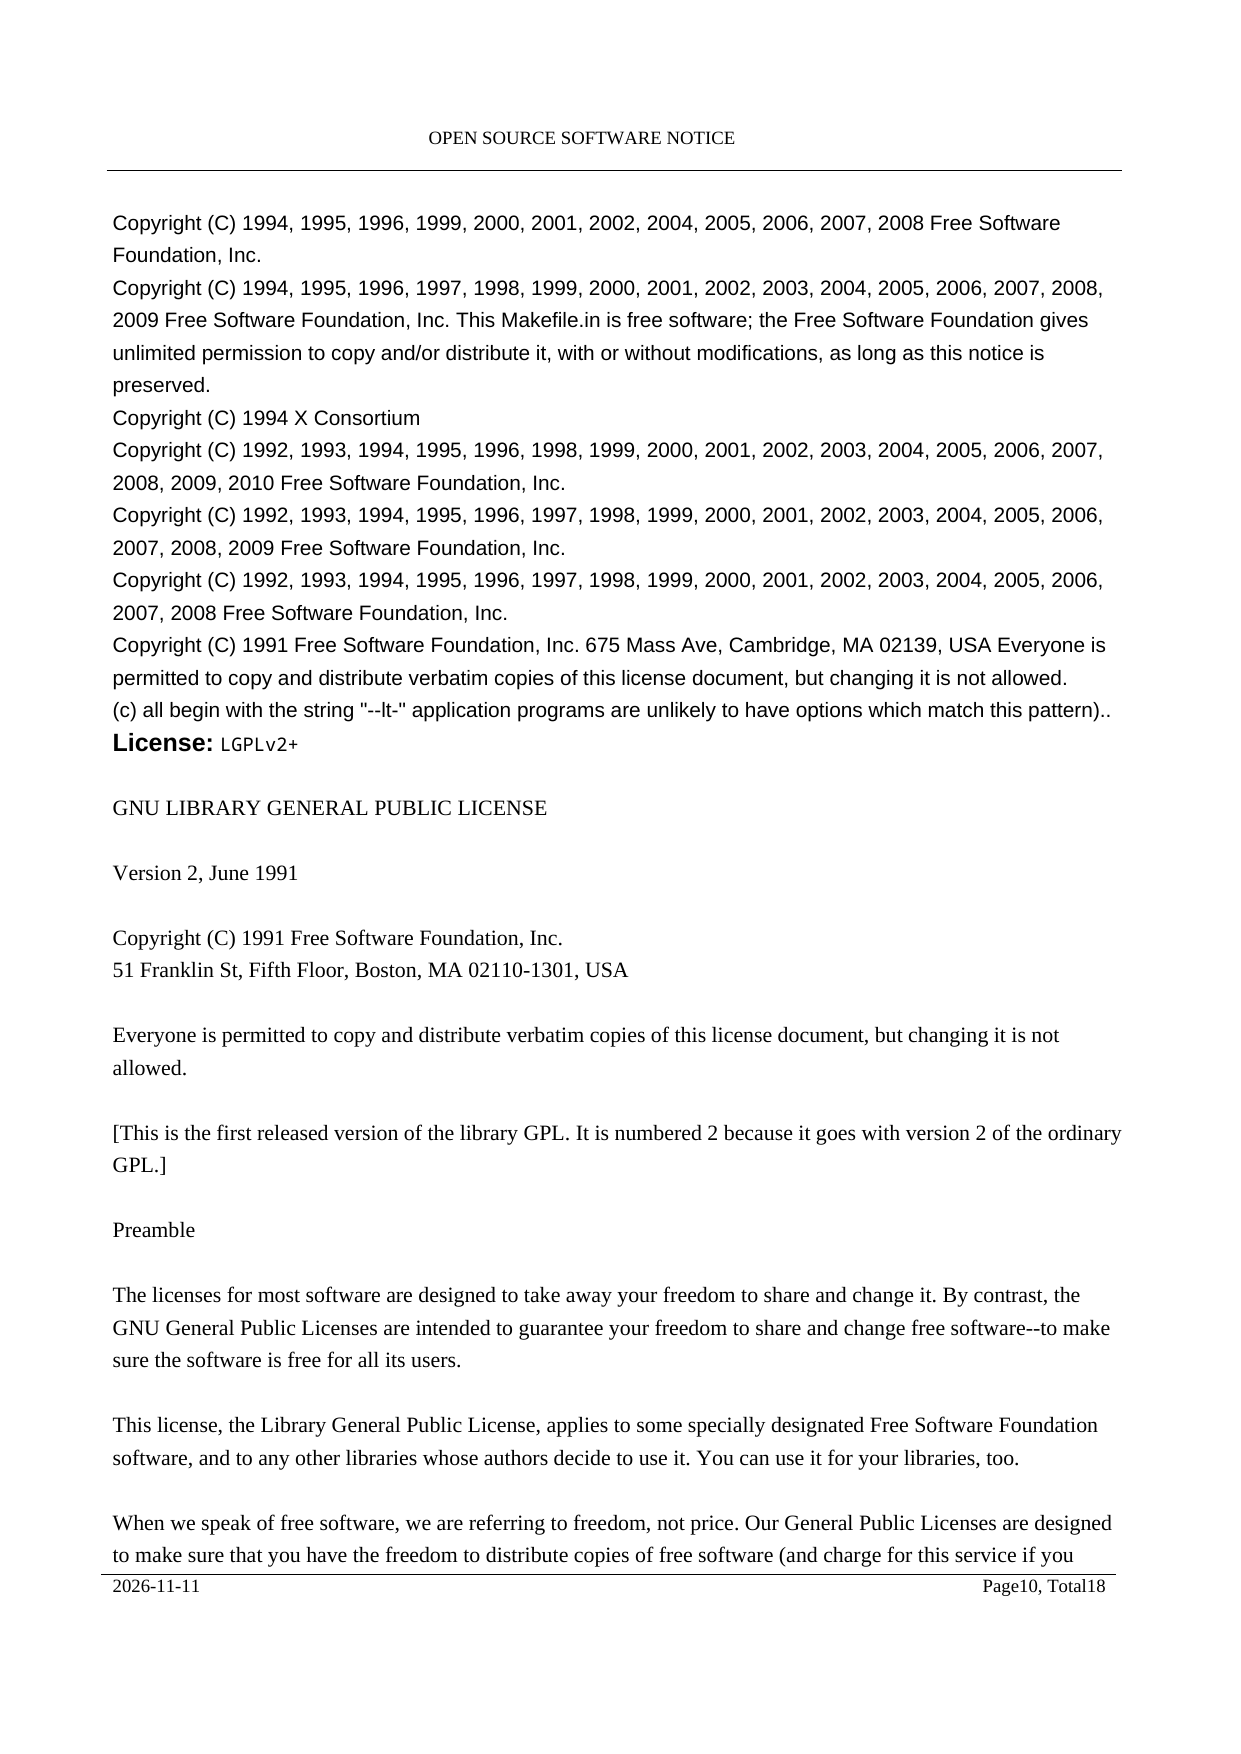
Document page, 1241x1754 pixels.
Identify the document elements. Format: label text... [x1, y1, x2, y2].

text Copyright (C) 1994 X Consortium [112, 401, 1128, 434]
text Copyright (C) 1994, 1995, 1996, 1997, 1998, 1999, 2000, 2001, 2002, 2003, 2004, 2005, 2006, 2007, 2008, 2009 Free Software Foundation, Inc. This Makefile.in is free software; the Free Software Foundation gives unlimited permission to copy and/or distribute it, with or without modifications, as long as this notice is preserved. [112, 271, 1128, 401]
text Copyright (C) 1991 Free Software Foundation, Inc. 675 Mass Ave, Cambridge, MA 02139, USA Everyone is permitted to copy and distribute verbatim copies of this license document, but changing it is not allowed. [112, 629, 1128, 694]
text Copyright (C) 1994, 1995, 1996, 1999, 2000, 2001, 2002, 2004, 2005, 2006, 2007, 2008 Free Software Foundation, Inc. [112, 206, 1128, 271]
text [112, 726, 1128, 1571]
text Copyright (C) 1992, 1993, 1994, 1995, 1996, 1997, 1998, 1999, 2000, 2001, 2002, 2003, 2004, 2005, 2006, 2007, 2008, 2009 Free Software Foundation, Inc. [112, 499, 1128, 564]
text Copyright (C) 1992, 1993, 1994, 1995, 1996, 1998, 1999, 2000, 2001, 2002, 2003, 2004, 2005, 2006, 2007, 2008, 2009, 2010 Free Software Foundation, Inc. [112, 434, 1128, 499]
text (c) all begin with the string "--lt-" application programs are unlikely to have options which match this pattern).. [112, 694, 1128, 726]
text Copyright (C) 1992, 1993, 1994, 1995, 1996, 1997, 1998, 1999, 2000, 2001, 2002, 2003, 2004, 2005, 2006, 2007, 2008 Free Software Foundation, Inc. [112, 564, 1128, 629]
